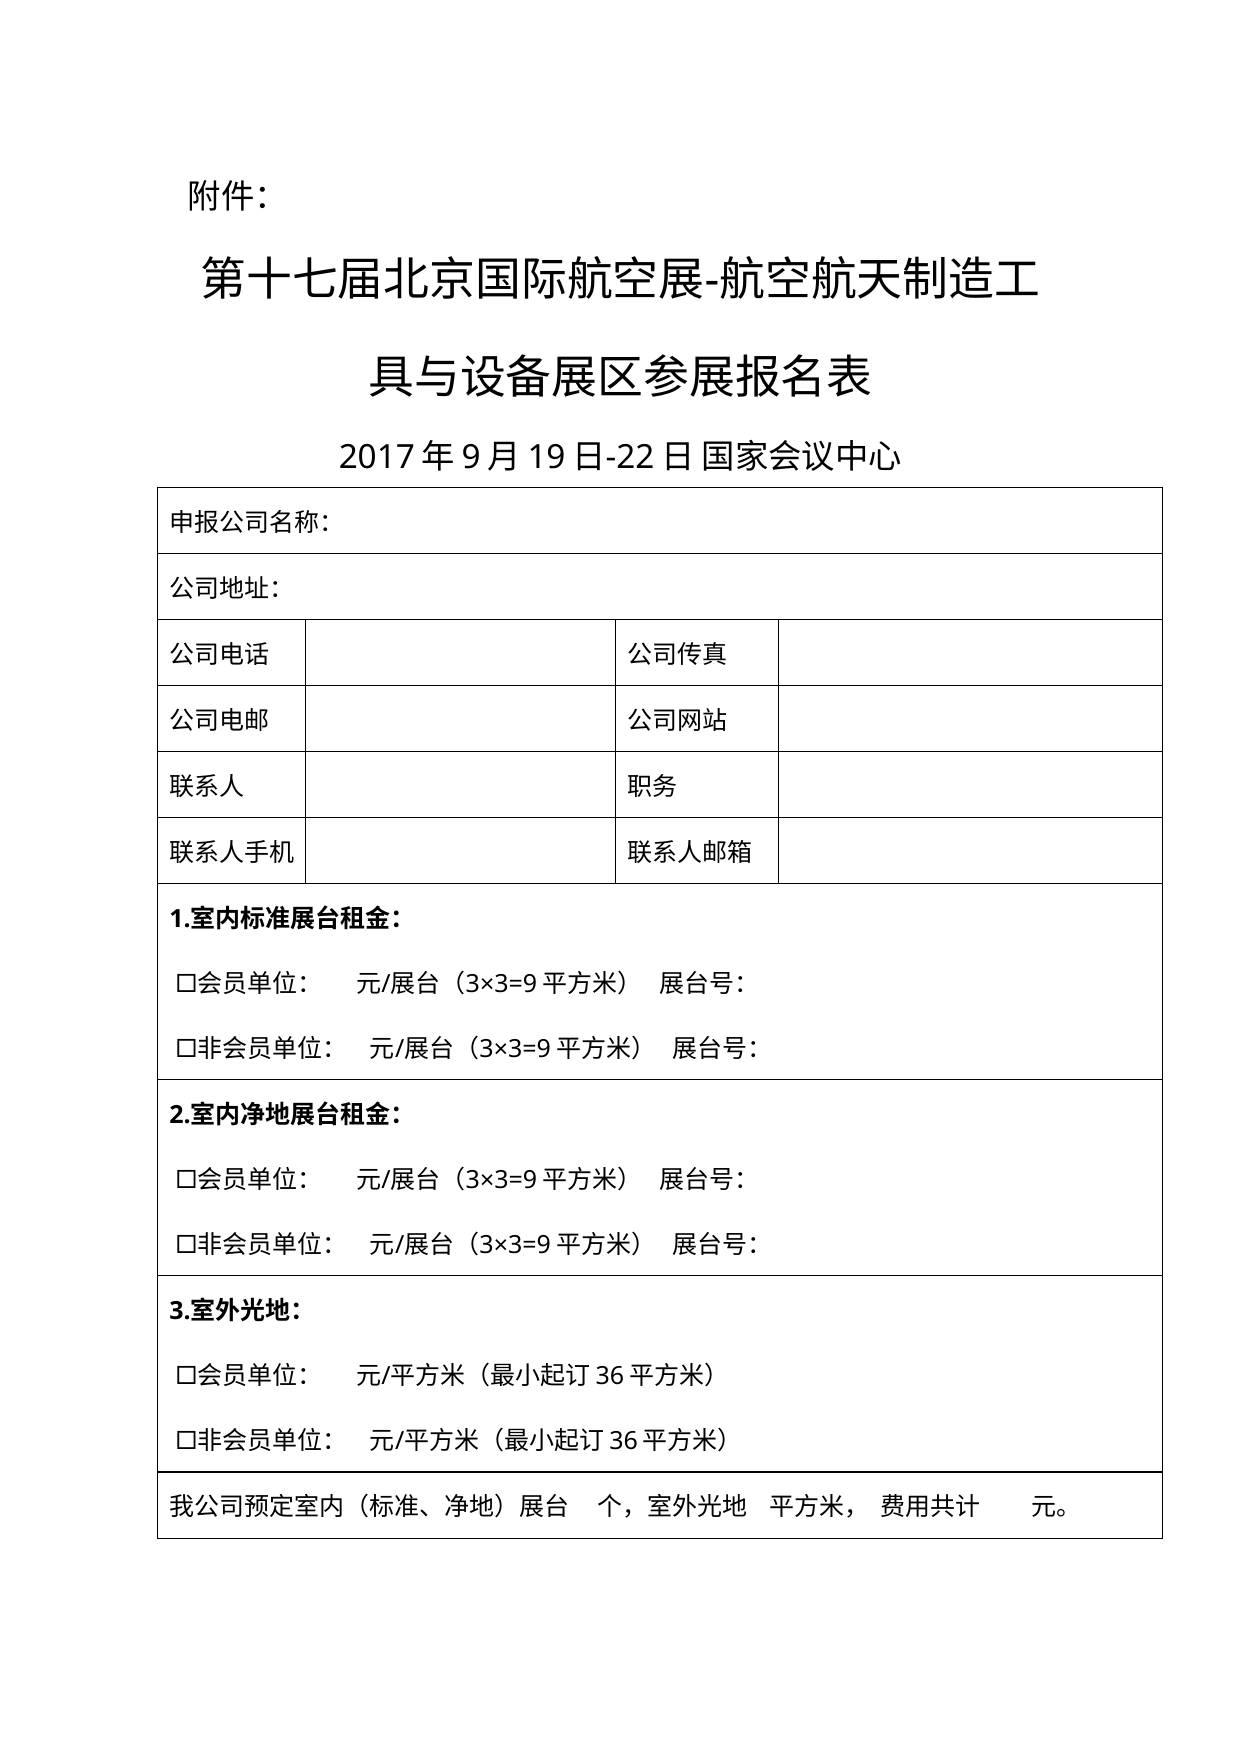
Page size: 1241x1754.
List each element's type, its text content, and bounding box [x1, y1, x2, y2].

table_cell [779, 818, 1162, 883]
table_header 申报公司名称： [158, 488, 1162, 553]
table_cell 我公司预定室内（标准、净地）展台 个，室外光地 平方米， 费用共计 元。 [158, 1473, 1162, 1537]
table_cell 3.室外光地： 会员单位： 元/平方米（最小起订36平方米） 非会员单位： 元/平方米（最小起订36平方米） [158, 1276, 1162, 1471]
table_cell 公司地址： [158, 554, 1162, 619]
table_cell [306, 818, 615, 883]
table_cell 2.室内净地展台租金： 会员单位： 元/展台（3×3=9平方米） 展台号： 非会员单位： 元/展台（3×3=9平方米） 展台号： [158, 1080, 1162, 1275]
table_cell 公司网站 [616, 686, 778, 751]
table_cell 公司传真 [616, 620, 778, 685]
text 附件： [187, 162, 1053, 227]
table_cell 联系人 [158, 752, 305, 817]
table_cell [306, 620, 615, 685]
table_cell 1.室内标准展台租金： 会员单位： 元/展台（3×3=9平方米） 展台号： 非会员单位： 元/展台（3×3=9平方米） 展台号： [158, 884, 1162, 1079]
table_cell [779, 620, 1162, 685]
text 第十七届北京国际航空展-航空航天制造工具与设备展区参展报名表 [187, 227, 1053, 422]
table_cell [779, 752, 1162, 817]
text 2017年9月19日-22日 国家会议中心 [187, 422, 1053, 487]
table_cell [779, 686, 1162, 751]
table_cell 公司电话 [158, 620, 305, 685]
table_cell 公司电邮 [158, 686, 305, 751]
table_cell 联系人手机 [158, 818, 305, 883]
table_cell 职务 [616, 752, 778, 817]
table_cell [306, 752, 615, 817]
table_cell [306, 686, 615, 751]
table_cell 联系人邮箱 [616, 818, 778, 883]
